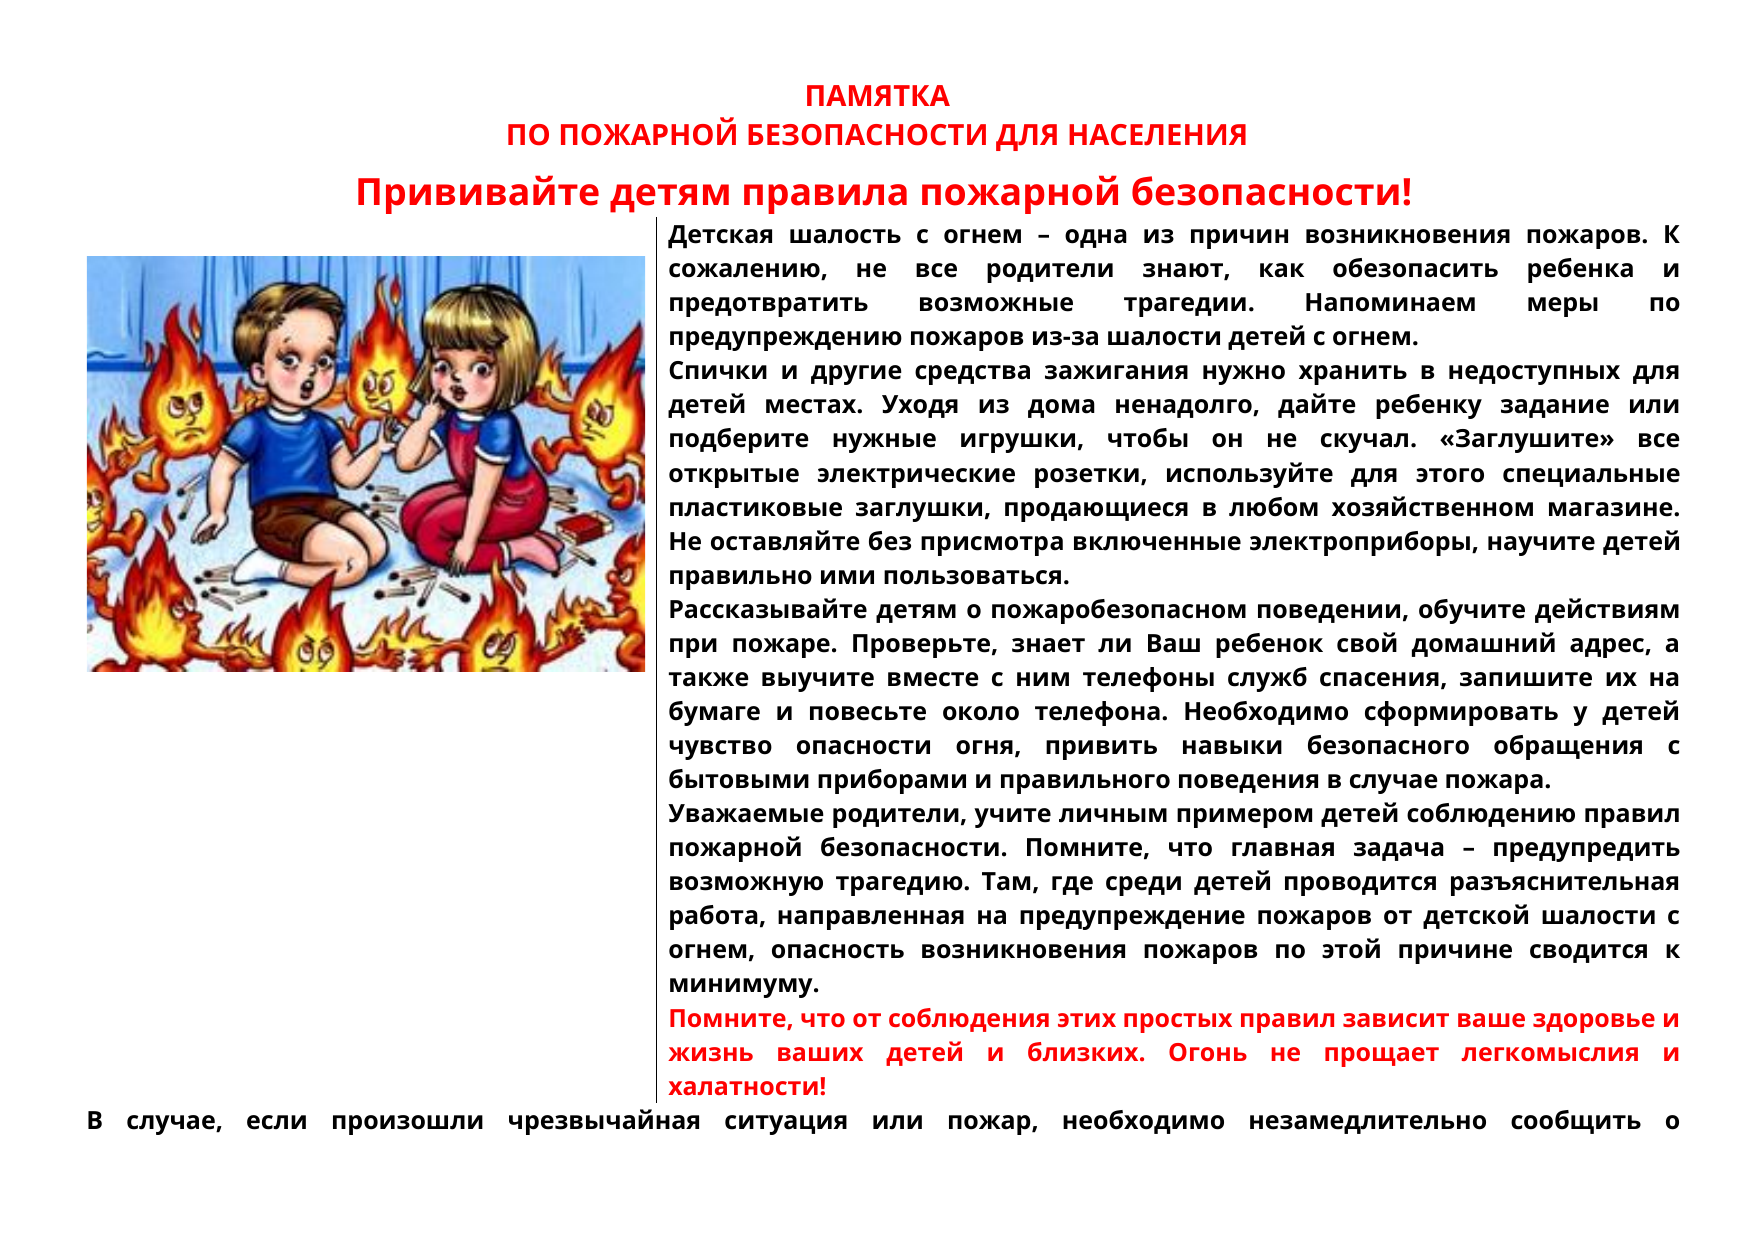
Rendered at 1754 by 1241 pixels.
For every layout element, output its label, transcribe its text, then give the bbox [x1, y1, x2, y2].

picture [86, 256, 646, 672]
text ПО ПОЖАРНОЙ БЕЗОПАСНОСТИ ДЛЯ НАСЕЛЕНИЯ [75, 115, 1679, 154]
table_cell [75, 217, 656, 1102]
table_header Прививайте детям правила пожарной безопасности! [75, 166, 1693, 217]
table_cell Детская шалость с огнем – одна из причин возникновения пожаров. К сожалению, не все родители знают, как обезопасить ребенка и предотвратить возможные трагедии. Напоминаем меры по предупреждению пожаров из-за шалости детей с огнем. Спички и другие средства зажигания нужно хранить в недоступных для детей местах. Уходя из дома ненадолго, дайте ребенку задание или подберите нужные игрушки, чтобы он не скучал. «Заглушите» все открытые электрические розетки, используйте для этого специальные пластиковые заглушки, продающиеся в любом хозяйственном магазине. Не оставляйте без присмотра включенные электроприборы, научите детей правильно ими пользоваться. Рассказывайте детям о пожаробезопасном поведении, обучите действиям при пожаре. Проверьте, знает ли Ваш ребенок свой домашний адрес, а также выучите вместе с ним телефоны служб спасения, запишите их на бумаге и повесьте около телефона. Необходимо сформировать у детей чувство опасности огня, привить навыки безопасного обращения с бытовыми приборами и правильного поведения в случае пожара. Уважаемые родители, учите личным примером детей соблюдению правил пожарной безопасности. Помните, что главная задача – предупредить возможную трагедию. Там, где среди детей проводится разъяснительная работа, направленная на предупреждение пожаров от детской шалости с огнем, опасность возникновения пожаров по этой причине сводится к минимуму. Помните, что от соблюдения этих простых правил зависит ваше здоровье и жизнь ваших детей и близких. Огонь не прощает легкомыслия и халатности! [657, 217, 1693, 1102]
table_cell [75, 1103, 1693, 1165]
text ПАМЯТКА [75, 75, 1679, 115]
